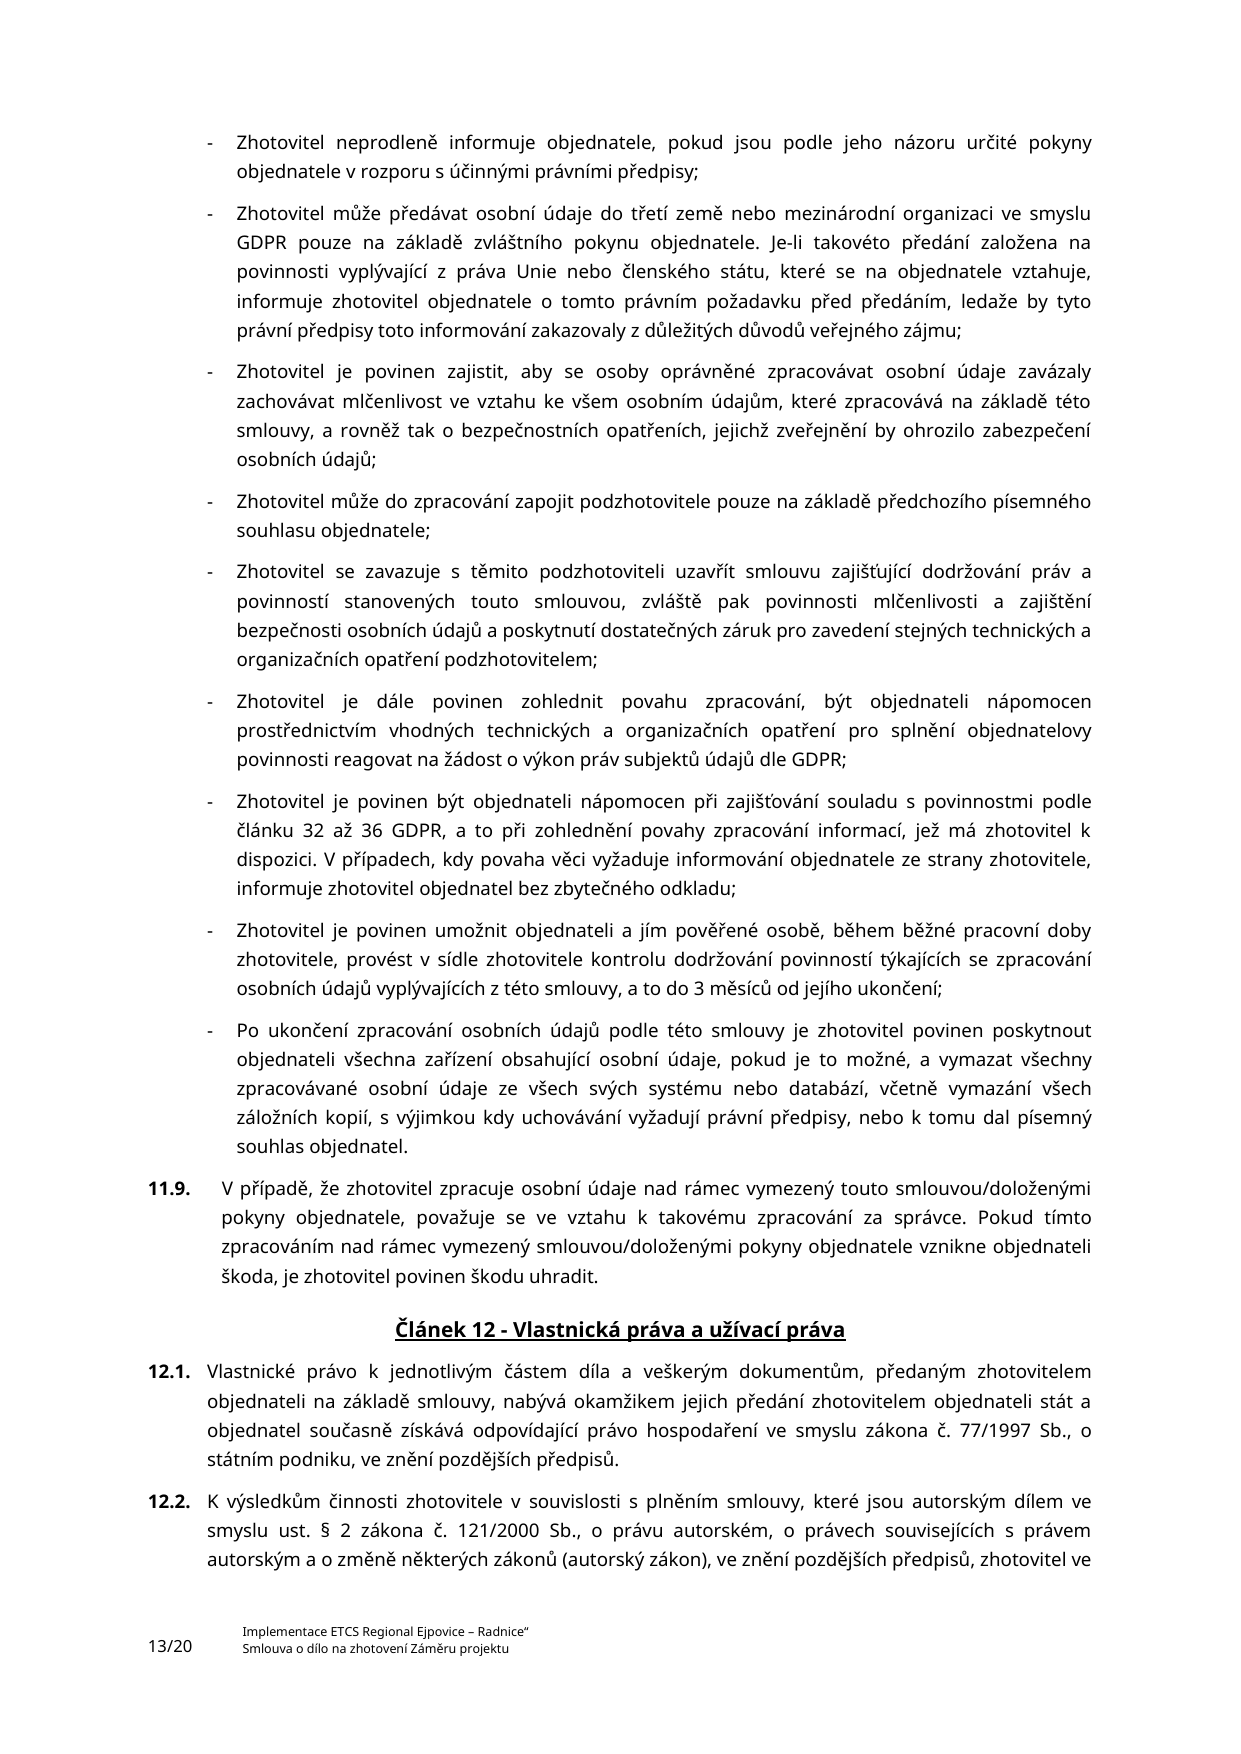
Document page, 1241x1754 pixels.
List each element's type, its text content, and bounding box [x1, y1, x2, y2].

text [148, 1485, 1092, 1572]
text - Zhotovitel může do zpracování zapojit podzhotovitele pouze na základě předchozího písemného souhlasu objednatele; [207, 485, 1092, 543]
text 12.1. Vlastnické právo k jednotlivým částem díla a veškerým dokumentům, předaným zhotovitelem objednateli na základě smlouvy, nabývá okamžikem jejich předání zhotovitelem objednateli stát a objednatel současně získává odpovídající právo hospodaření ve smyslu zákona č. 77/1997 Sb., o státním podniku, ve znění pozdějších předpisů. [148, 1356, 1092, 1472]
text - Zhotovitel je povinen zajistit, aby se osoby oprávněné zpracovávat osobní údaje zavázaly zachovávat mlčenlivost ve vztahu ke všem osobním údajům, které zpracovává na základě této smlouvy, a rovněž tak o bezpečnostních opatřeních, jejichž zveřejnění by ohrozilo zabezpečení osobních údajů; [207, 356, 1092, 472]
subtitle Článek 12 - Vlastnická práva a užívací práva [148, 1314, 1092, 1343]
text - Zhotovitel je povinen být objednateli nápomocen při zajišťování souladu s povinnostmi podle článku 32 až 36 GDPR, a to při zohlednění povahy zpracování informací, jež má zhotovitel k dispozici. V případech, kdy povaha věci vyžaduje informování objednatele ze strany zhotovitele, informuje zhotovitel objednatel bez zbytečného odkladu; [207, 785, 1092, 901]
text - Po ukončení zpracování osobních údajů podle této smlouvy je zhotovitel povinen poskytnout objednateli všechna zařízení obsahující osobní údaje, pokud je to možné, a vymazat všechny zpracovávané osobní údaje ze všech svých systému nebo databází, včetně vymazání všech záložních kopií, s výjimkou kdy uchovávání vyžadují právní předpisy, nebo k tomu dal písemný souhlas objednatel. [207, 1014, 1092, 1160]
text - Zhotovitel může předávat osobní údaje do třetí země nebo mezinárodní organizaci ve smyslu GDPR pouze na základě zvláštního pokynu objednatele. Je-li takovéto předání založena na povinnosti vyplývající z práva Unie nebo členského státu, které se na objednatele vztahuje, informuje zhotovitel objednatele o tomto právním požadavku před předáním, ledaže by tyto právní předpisy toto informování zakazovaly z důležitých důvodů veřejného zájmu; [207, 197, 1092, 343]
text - Zhotovitel se zavazuje s těmito podzhotoviteli uzavřít smlouvu zajišťující dodržování práv a povinností stanovených touto smlouvou, zvláště pak povinnosti mlčenlivosti a zajištění bezpečnosti osobních údajů a poskytnutí dostatečných záruk pro zavedení stejných technických a organizačních opatření podzhotovitelem; [207, 556, 1092, 672]
text - Zhotovitel neprodleně informuje objednatele, pokud jsou podle jeho názoru určité pokyny objednatele v rozporu s účinnými právními předpisy; [207, 126, 1092, 185]
text - Zhotovitel je povinen umožnit objednateli a jím pověřené osobě, během běžné pracovní doby zhotovitele, provést v sídle zhotovitele kontrolu dodržování povinností týkajících se zpracování osobních údajů vyplývajících z této smlouvy, a to do 3 měsíců od jejího ukončení; [207, 914, 1092, 1001]
text 11.9. V případě, že zhotovitel zpracuje osobní údaje nad rámec vymezený touto smlouvou/doloženými pokyny objednatele, považuje se ve vztahu k takovému zpracování za správce. Pokud tímto zpracováním nad rámec vymezený smlouvou/doloženými pokyny objednatele vznikne objednateli škoda, je zhotovitel povinen škodu uhradit. [148, 1172, 1092, 1289]
text - Zhotovitel je dále povinen zohlednit povahu zpracování, být objednateli nápomocen prostřednictvím vhodných technických a organizačních opatření pro splnění objednatelovy povinnosti reagovat na žádost o výkon práv subjektů údajů dle GDPR; [207, 685, 1092, 772]
